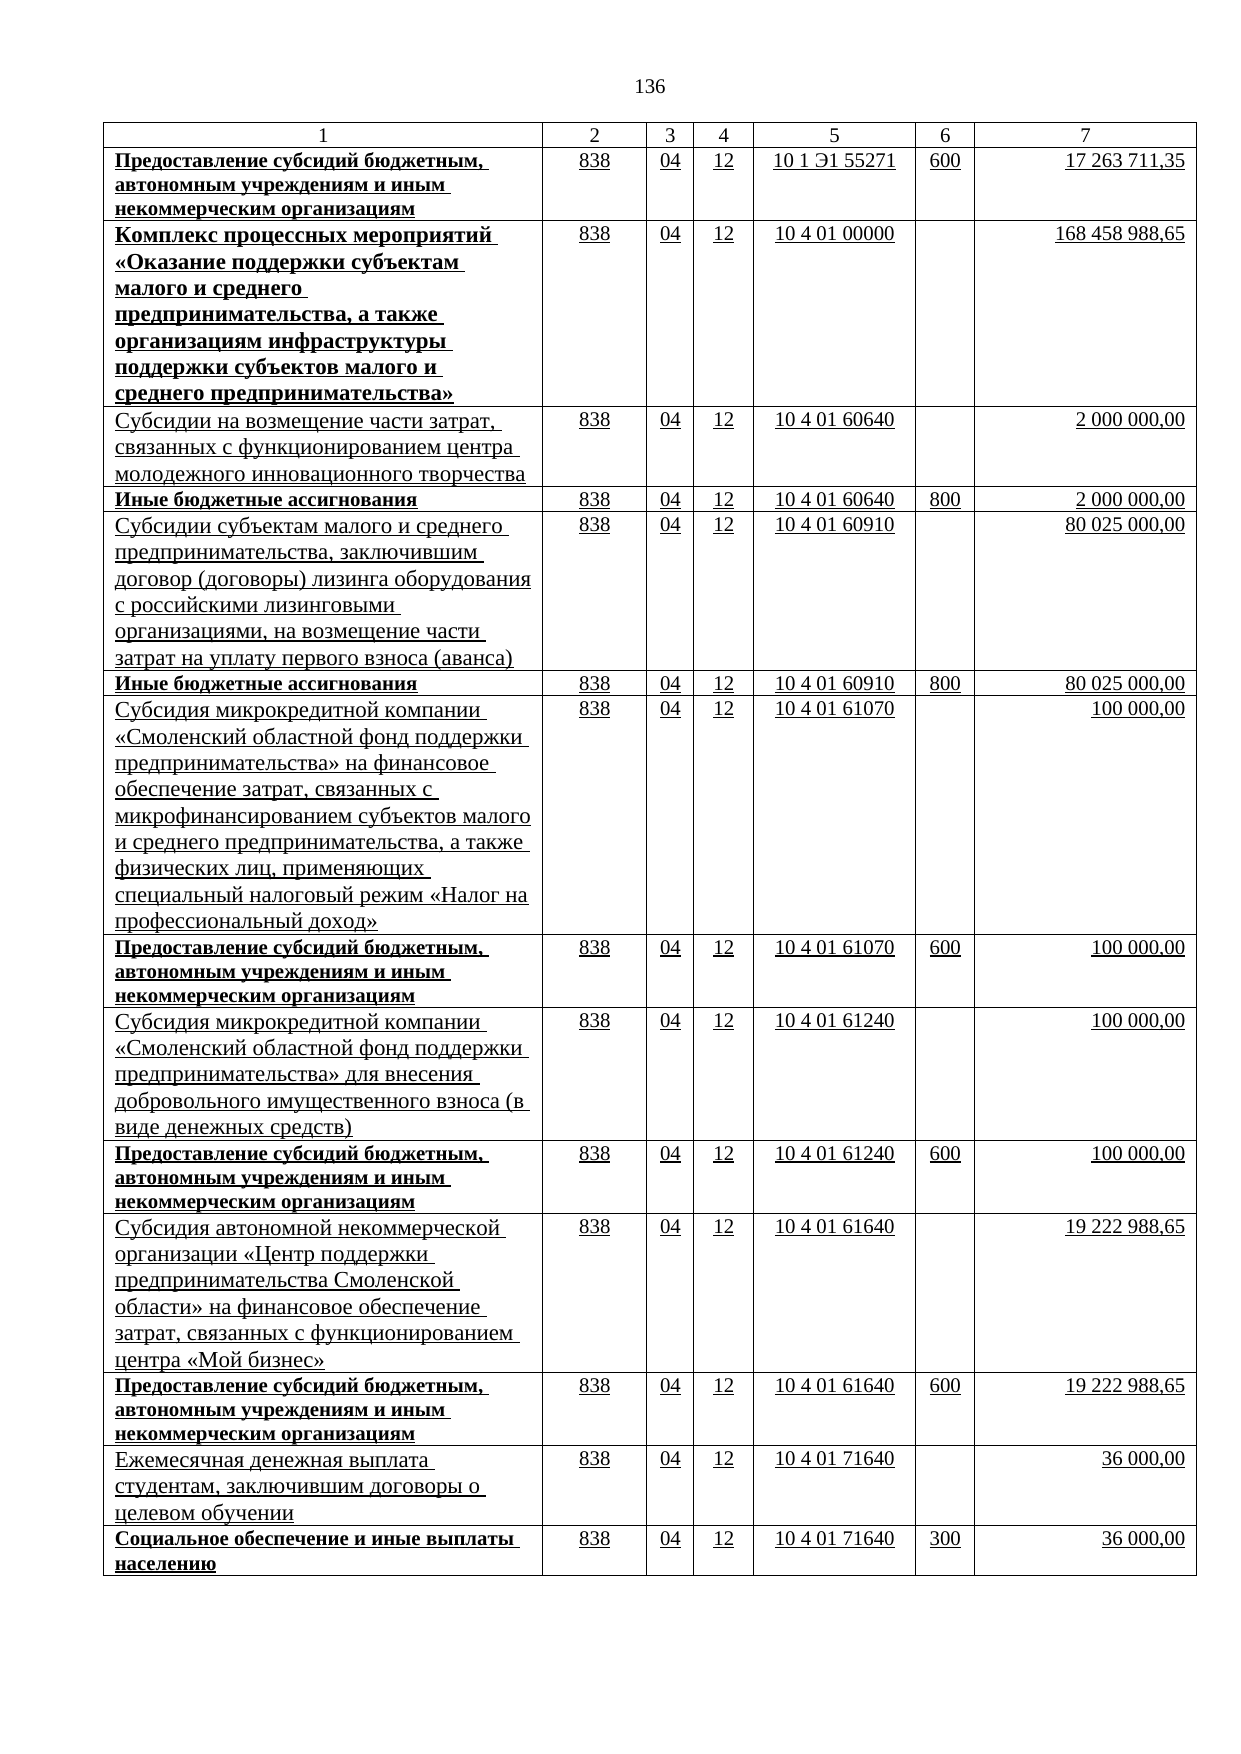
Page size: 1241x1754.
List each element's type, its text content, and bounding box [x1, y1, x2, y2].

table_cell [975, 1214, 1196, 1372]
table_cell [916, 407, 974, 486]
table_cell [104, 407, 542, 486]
table_header 4 [694, 123, 753, 147]
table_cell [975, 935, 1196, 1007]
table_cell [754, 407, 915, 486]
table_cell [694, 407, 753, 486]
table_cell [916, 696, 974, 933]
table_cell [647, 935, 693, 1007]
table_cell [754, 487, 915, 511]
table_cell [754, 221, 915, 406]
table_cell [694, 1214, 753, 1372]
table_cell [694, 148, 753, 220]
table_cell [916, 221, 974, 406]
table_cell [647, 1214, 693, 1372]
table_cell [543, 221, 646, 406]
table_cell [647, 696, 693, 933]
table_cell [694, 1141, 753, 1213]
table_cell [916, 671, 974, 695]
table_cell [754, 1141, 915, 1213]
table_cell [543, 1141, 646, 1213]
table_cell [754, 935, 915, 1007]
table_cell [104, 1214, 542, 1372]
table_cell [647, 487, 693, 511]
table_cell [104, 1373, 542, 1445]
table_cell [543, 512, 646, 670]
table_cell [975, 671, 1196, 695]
table_header 5 [754, 123, 915, 147]
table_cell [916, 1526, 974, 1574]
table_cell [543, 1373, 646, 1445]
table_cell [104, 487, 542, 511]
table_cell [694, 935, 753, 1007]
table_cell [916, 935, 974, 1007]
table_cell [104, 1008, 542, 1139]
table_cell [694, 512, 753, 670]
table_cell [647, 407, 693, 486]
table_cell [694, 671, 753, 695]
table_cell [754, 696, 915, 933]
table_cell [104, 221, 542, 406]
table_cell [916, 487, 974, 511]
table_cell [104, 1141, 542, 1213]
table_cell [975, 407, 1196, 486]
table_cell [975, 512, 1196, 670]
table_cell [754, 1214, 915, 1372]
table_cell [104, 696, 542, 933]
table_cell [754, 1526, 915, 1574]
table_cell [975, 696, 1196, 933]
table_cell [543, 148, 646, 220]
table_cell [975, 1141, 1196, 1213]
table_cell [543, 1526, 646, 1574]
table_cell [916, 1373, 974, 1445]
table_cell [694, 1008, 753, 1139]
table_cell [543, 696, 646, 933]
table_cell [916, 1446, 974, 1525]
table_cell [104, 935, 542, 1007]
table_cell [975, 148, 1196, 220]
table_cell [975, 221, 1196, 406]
table_header 2 [543, 123, 646, 147]
table_header 1 [104, 123, 542, 147]
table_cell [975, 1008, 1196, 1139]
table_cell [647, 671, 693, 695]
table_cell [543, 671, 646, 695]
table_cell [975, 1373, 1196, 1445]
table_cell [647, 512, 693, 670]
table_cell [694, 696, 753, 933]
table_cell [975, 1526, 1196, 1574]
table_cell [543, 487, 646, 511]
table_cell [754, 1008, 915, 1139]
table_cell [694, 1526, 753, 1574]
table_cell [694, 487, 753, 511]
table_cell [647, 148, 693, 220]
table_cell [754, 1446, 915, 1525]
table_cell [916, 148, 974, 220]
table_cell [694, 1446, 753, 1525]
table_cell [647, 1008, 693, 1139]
table_header 7 [975, 123, 1196, 147]
table_header 6 [916, 123, 974, 147]
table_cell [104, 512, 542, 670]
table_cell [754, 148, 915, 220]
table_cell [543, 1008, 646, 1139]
table_header 3 [647, 123, 693, 147]
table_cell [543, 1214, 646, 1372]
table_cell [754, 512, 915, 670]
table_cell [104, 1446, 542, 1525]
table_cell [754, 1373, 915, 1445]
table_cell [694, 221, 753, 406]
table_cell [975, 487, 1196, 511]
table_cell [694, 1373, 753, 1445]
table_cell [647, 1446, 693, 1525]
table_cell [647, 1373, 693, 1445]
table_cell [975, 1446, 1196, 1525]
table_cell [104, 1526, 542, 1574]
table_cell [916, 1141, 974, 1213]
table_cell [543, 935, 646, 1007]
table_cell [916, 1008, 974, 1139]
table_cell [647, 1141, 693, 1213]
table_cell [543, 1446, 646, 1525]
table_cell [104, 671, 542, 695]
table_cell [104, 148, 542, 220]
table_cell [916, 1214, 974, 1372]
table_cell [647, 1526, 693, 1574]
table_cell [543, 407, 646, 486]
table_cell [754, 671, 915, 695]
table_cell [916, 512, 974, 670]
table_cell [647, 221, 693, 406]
